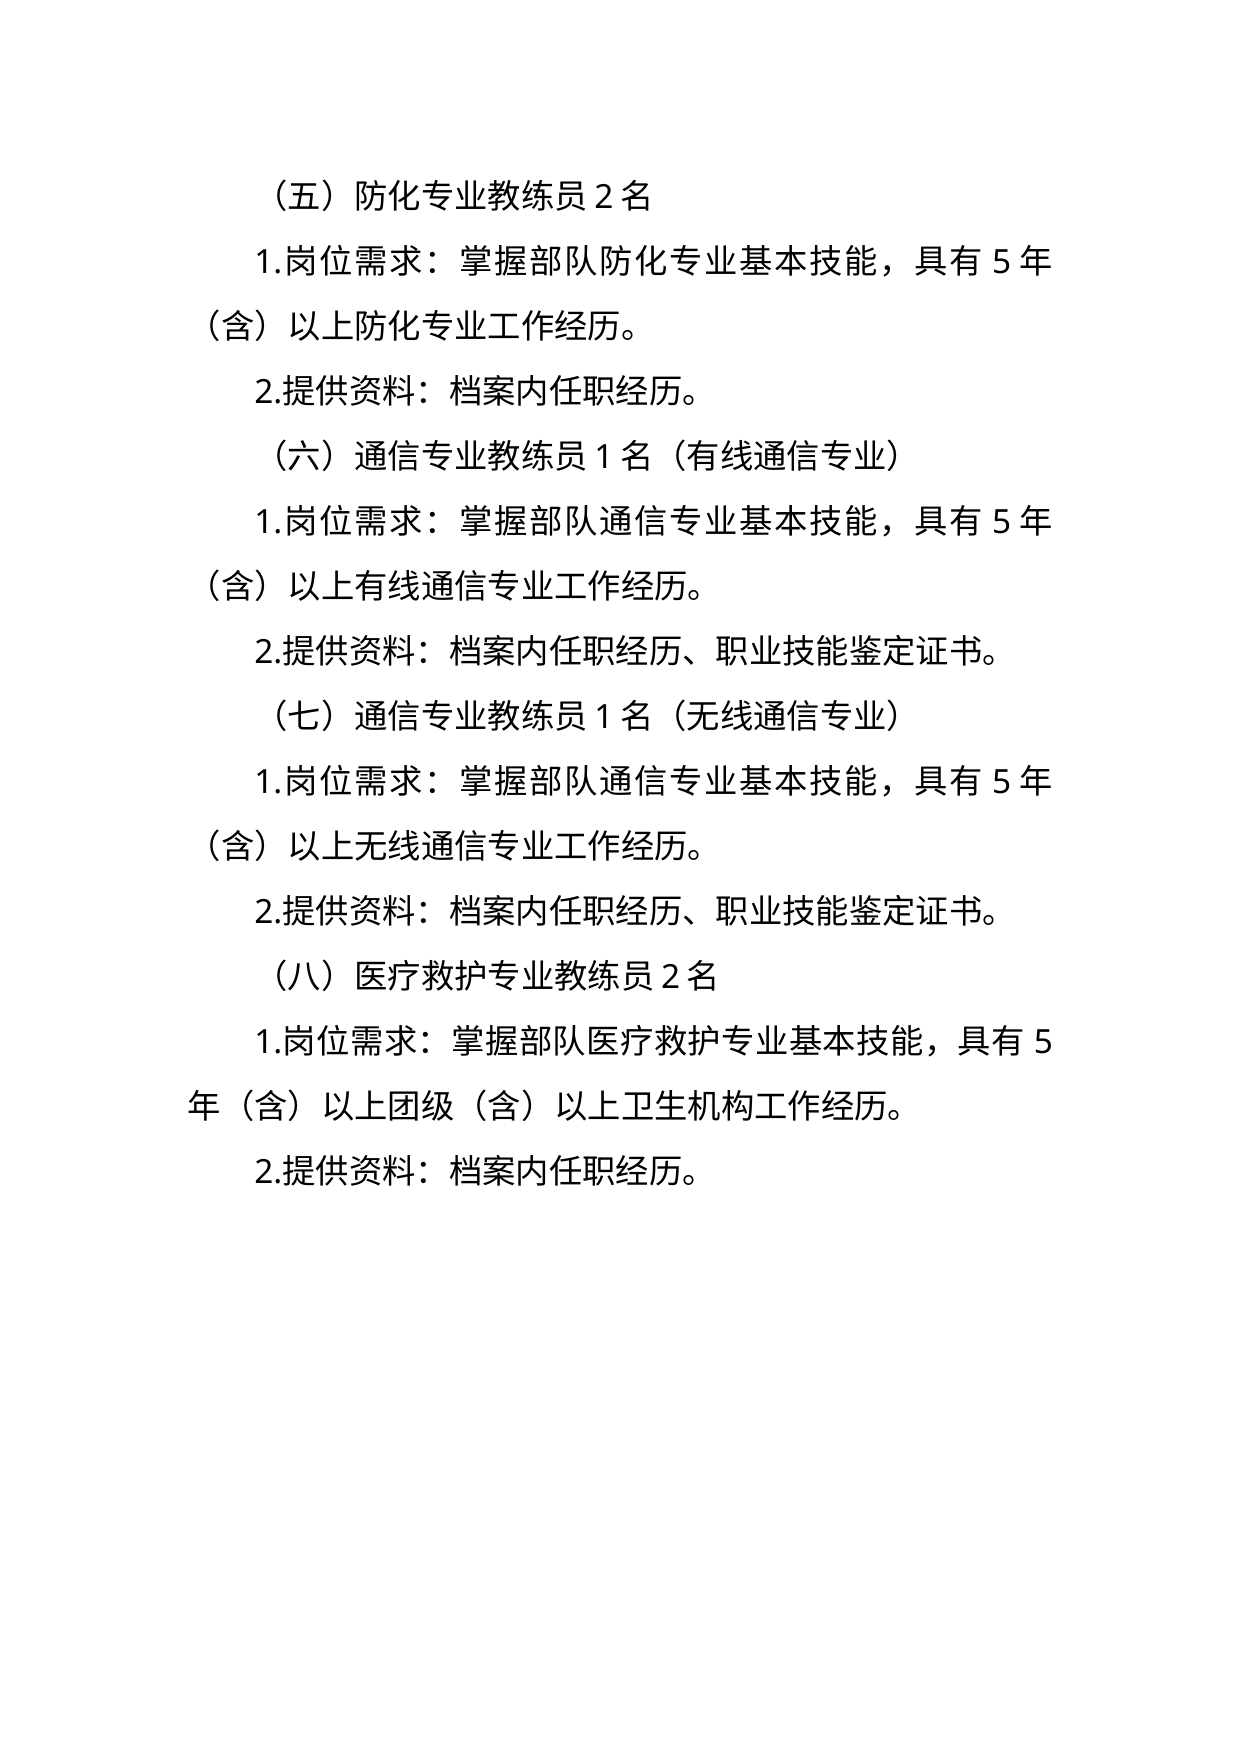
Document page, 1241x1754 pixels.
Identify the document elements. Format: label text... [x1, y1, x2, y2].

text （六）通信专业教练员1名（有线通信专业） [187, 422, 1053, 487]
text 1.岗位需求：掌握部队通信专业基本技能，具有5年（含）以上无线通信专业工作经历。 [187, 747, 1053, 877]
text 2.提供资料：档案内任职经历、职业技能鉴定证书。 [187, 877, 1053, 942]
text 1.岗位需求：掌握部队通信专业基本技能，具有5年（含）以上有线通信专业工作经历。 [187, 487, 1053, 617]
text （五）防化专业教练员2名 [187, 162, 1053, 227]
text （七）通信专业教练员1名（无线通信专业） [187, 682, 1053, 747]
text 2.提供资料：档案内任职经历。 [187, 357, 1053, 422]
text （八）医疗救护专业教练员2名 [187, 942, 1053, 1007]
text 1.岗位需求：掌握部队防化专业基本技能，具有5年（含）以上防化专业工作经历。 [187, 227, 1053, 357]
text 1.岗位需求：掌握部队医疗救护专业基本技能，具有5年（含）以上团级（含）以上卫生机构工作经历。 [187, 1007, 1053, 1137]
text 2.提供资料：档案内任职经历、职业技能鉴定证书。 [187, 617, 1053, 682]
text 2.提供资料：档案内任职经历。 [187, 1137, 1053, 1202]
